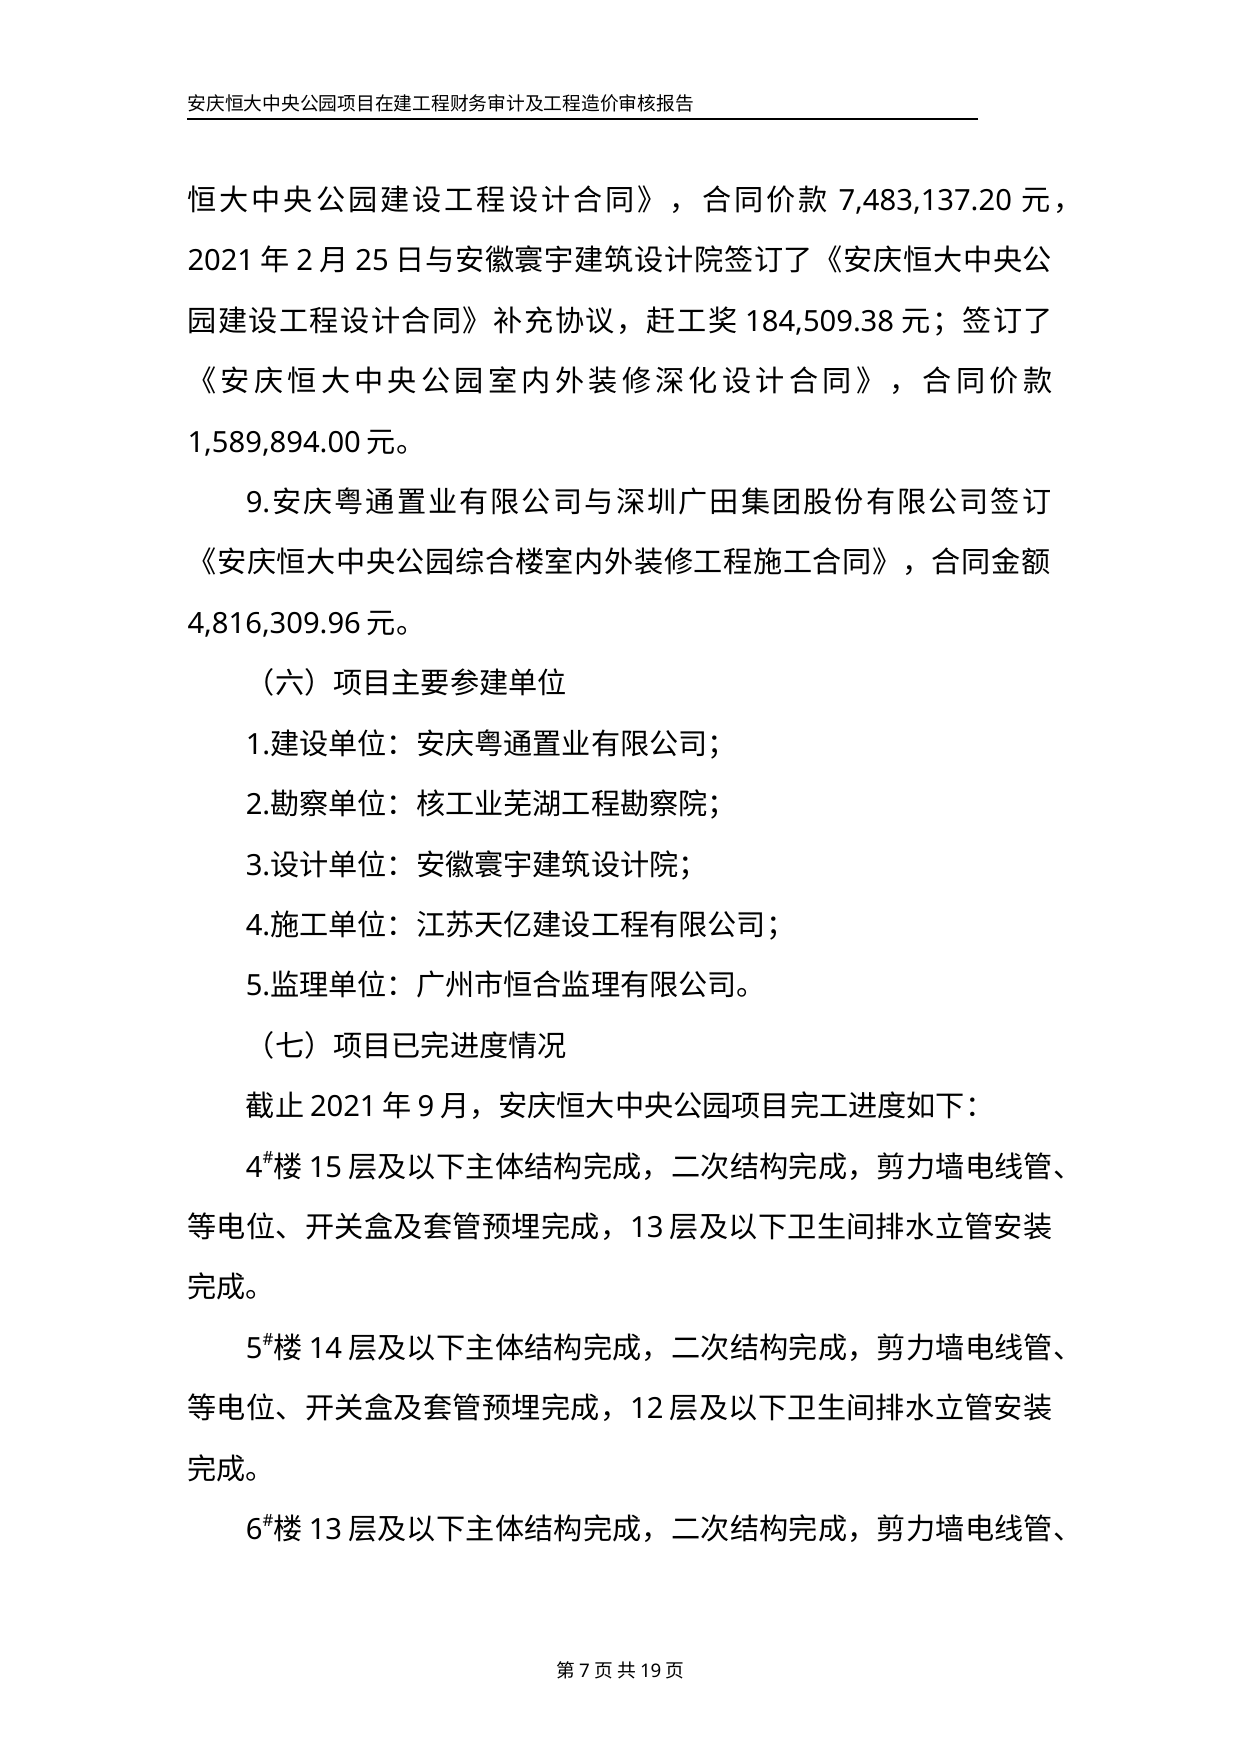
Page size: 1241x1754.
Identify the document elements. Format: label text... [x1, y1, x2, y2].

text 2.勘察单位：核工业芜湖工程勘察院； [187, 766, 1053, 827]
text 4.施工单位：江苏天亿建设工程有限公司； [187, 887, 1053, 947]
text 1.建设单位：安庆粤通置业有限公司； [187, 706, 1053, 766]
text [187, 162, 1053, 464]
text （六）项目主要参建单位 [187, 645, 1053, 706]
text 5.监理单位：广州市恒合监理有限公司。 [187, 947, 1053, 1008]
text 3.设计单位：安徽寰宇建筑设计院； [187, 827, 1053, 887]
text 截止2021年9月，安庆恒大中央公园项目完工进度如下： [187, 1068, 1053, 1129]
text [187, 1491, 1053, 1552]
text 9.安庆粤通置业有限公司与深圳广田集团股份有限公司签订《安庆恒大中央公园综合楼室内外装修工程施工合同》，合同金额4,816,309.96元。 [187, 464, 1053, 645]
text 4#楼15层及以下主体结构完成，二次结构完成，剪力墙电线管、等电位、开关盒及套管预埋完成，13层及以下卫生间排水立管安装完成。 [187, 1129, 1053, 1310]
text （七）项目已完进度情况 [187, 1008, 1053, 1068]
text 5#楼14层及以下主体结构完成，二次结构完成，剪力墙电线管、等电位、开关盒及套管预埋完成，12层及以下卫生间排水立管安装完成。 [187, 1310, 1053, 1491]
